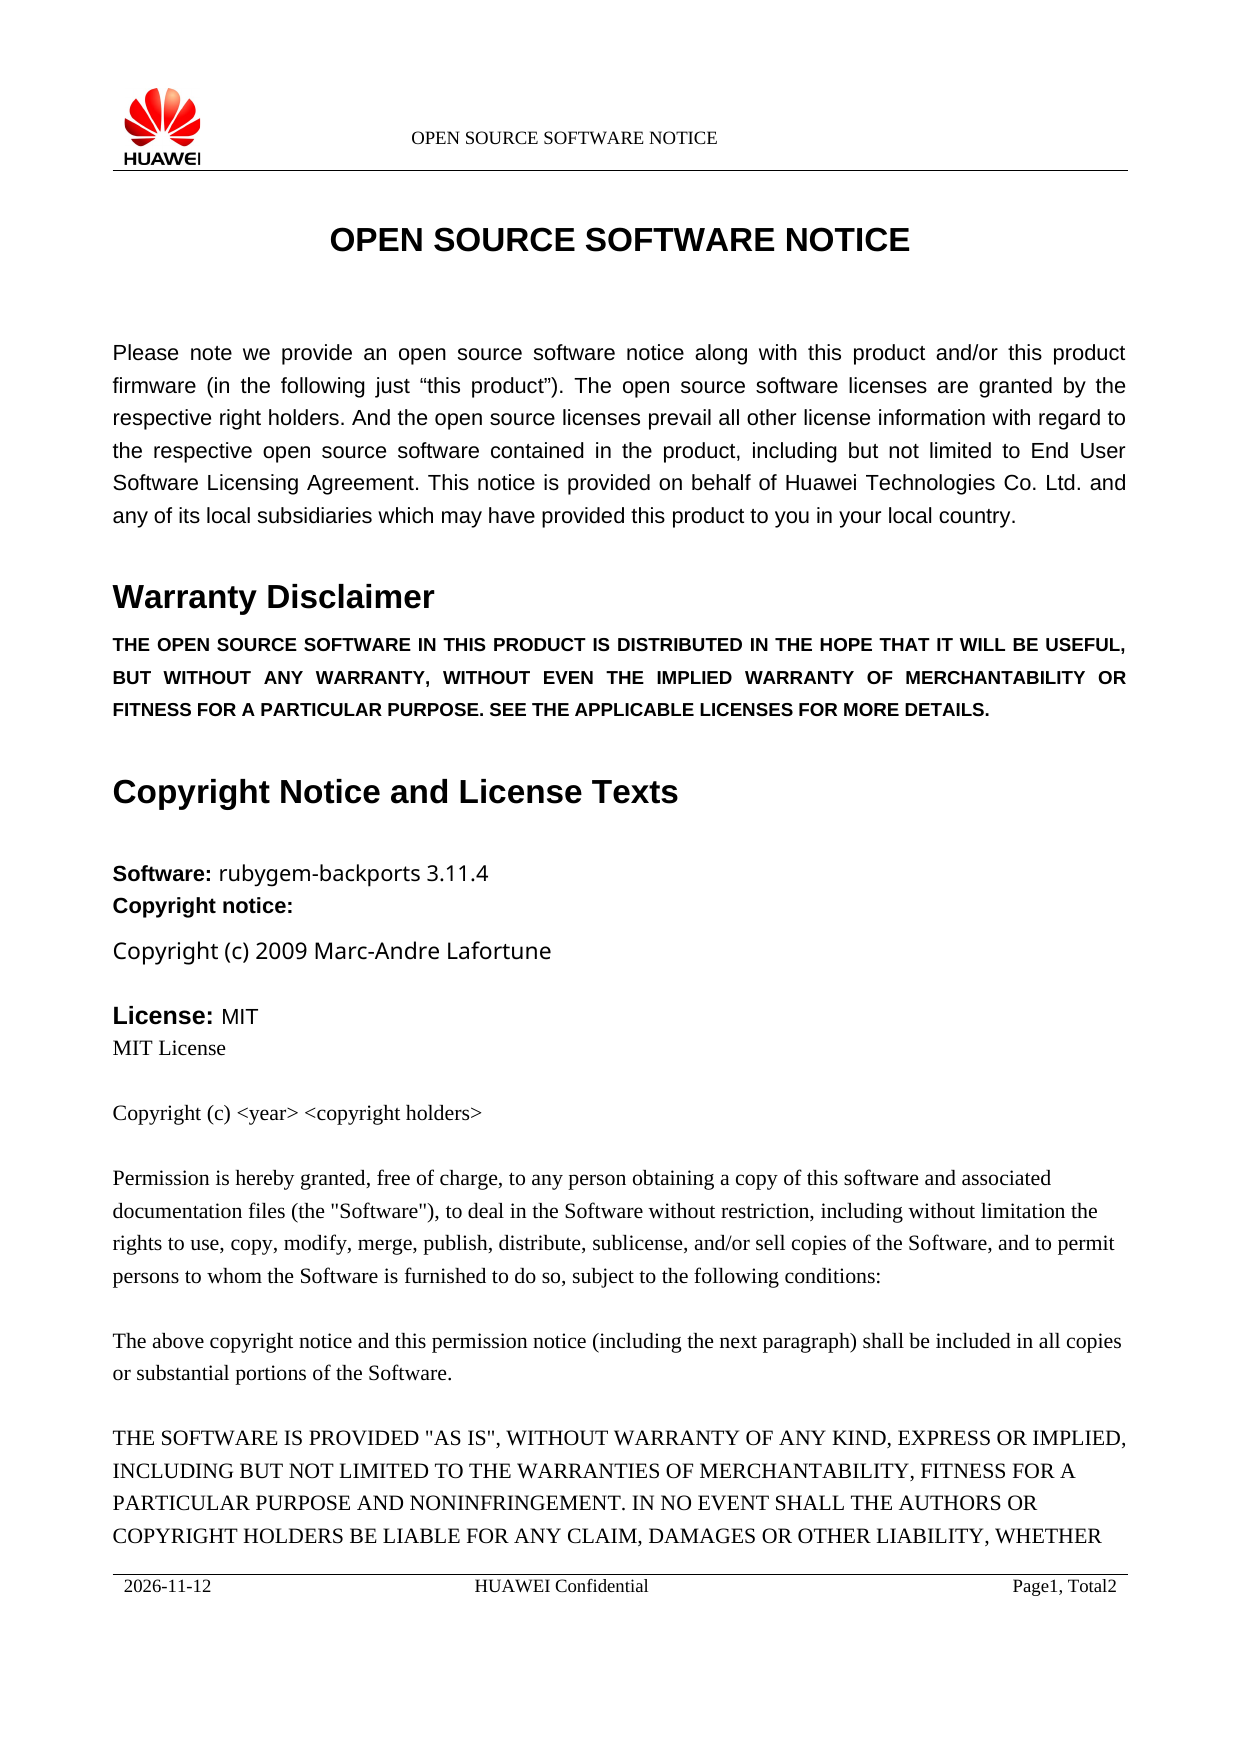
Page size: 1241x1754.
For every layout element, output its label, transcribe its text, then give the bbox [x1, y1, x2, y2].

text Copyright (c) 2009 Marc-Andre Lafortune [112, 934, 1128, 999]
title Software: rubygem-backports 3.11.4 [112, 856, 1128, 889]
text License: MIT [112, 999, 1128, 1031]
text Copyright Notice and License Texts [112, 759, 1128, 824]
picture [124, 88, 201, 165]
text Warranty Disclaimer [112, 564, 1128, 629]
text OPEN SOURCE SOFTWARE NOTICE [112, 206, 1128, 271]
text Copyright notice: [112, 889, 1128, 921]
text The open source software in this product is distributed in the hope that it will be useful, but WITHOUT ANY WARRANTY, without even the implied warranty of MERCHANTABILITY or FITNESS FOR A PARTICULAR PURPOSE. See the applicable licenses for more details. [112, 629, 1128, 726]
text Please note we provide an open source software notice along with this product and/or this product firmware (in the following just “this product”). The open source software licenses are granted by the respective right holders. And the open source licenses prevail all other license information with regard to the respective open source software contained in the product, including but not limited to End User Software Licensing Agreement. This notice is provided on behalf of Huawei Technologies Co. Ltd. and any of its local subsidiaries which may have provided this product to you in your local country. [112, 336, 1128, 531]
